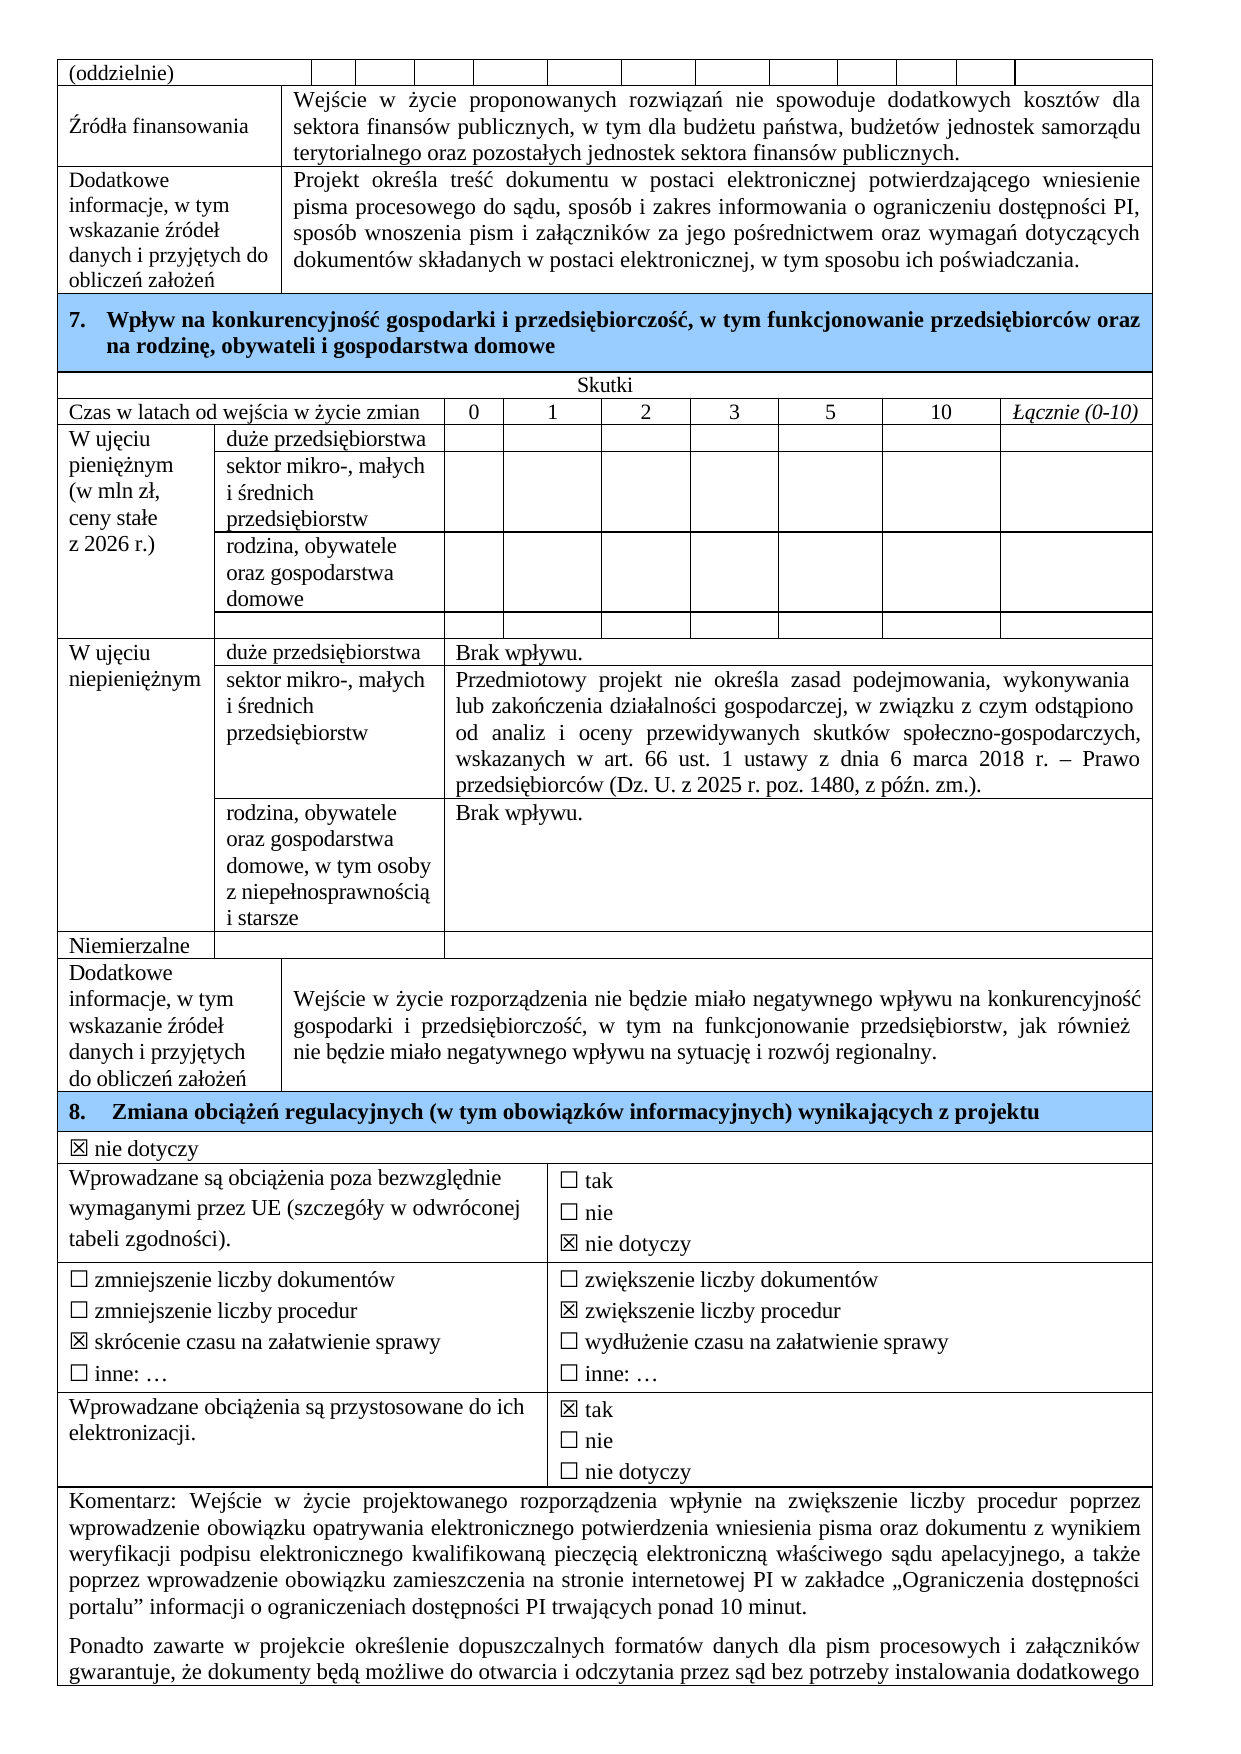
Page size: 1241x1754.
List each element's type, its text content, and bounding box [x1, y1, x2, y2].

table_cell Zmiana obciążeń regulacyjnych (w tym obowiązków informacyjnych) wynikających z projektu [58, 1092, 1152, 1131]
table_cell [504, 452, 601, 531]
table_cell Skutki [58, 373, 1152, 398]
table_cell [1001, 613, 1152, 638]
table_cell [504, 425, 601, 451]
table_cell Wejście w życie proponowanych rozwiązań nie spowoduje dodatkowych kosztów dla sektora finansów publicznych, w tym dla budżetu państwa, budżetów jednostek samorządu terytorialnego oraz pozostałych jednostek sektora finansów publicznych. [282, 86, 1152, 166]
table_cell Dodatkowe informacje, w tym wskazanie źródeł danych i przyjętych do obliczeń założeń [58, 167, 281, 293]
table_cell [445, 932, 1152, 958]
table_cell [779, 452, 882, 531]
table_cell Brak wpływu. [445, 639, 1152, 665]
table_cell 0 [1016, 60, 1152, 85]
table_cell rodzina, obywatele oraz gospodarstwa domowe [215, 533, 444, 611]
table_cell 0 [474, 60, 547, 85]
table_cell [779, 425, 882, 451]
table_cell Wejście w życie rozporządzenia nie będzie miało negatywnego wpływu na konkurencyjność gospodarki i przedsiębiorczość, w tym na funkcjonowanie przedsiębiorstw, jak również nie będzie miało negatywnego wpływu na sytuację i rozwój regionalny. [282, 959, 1152, 1091]
table_cell 10 [883, 399, 1000, 424]
table_cell [883, 613, 1000, 638]
table_cell Przedmiotowy projekt nie określa zasad podejmowania, wykonywania lub zakończenia działalności gospodarczej, w związku z czym odstąpiono od analiz i oceny przewidywanych skutków społeczno-gospodarczych, wskazanych w art. 66 ust. 1 ustawy z dnia 6 marca 2018 r. – Prawo przedsiębiorców (Dz. U. z 2025 r. poz. 1480, z późn. zm.). [445, 666, 1152, 798]
table_cell Niemierzalne [58, 932, 214, 958]
table_cell 0 [548, 60, 621, 85]
table_cell Źródła finansowania [58, 86, 281, 166]
table_cell sektor mikro-, małych i średnich przedsiębiorstw [215, 666, 444, 798]
table_cell Projekt określa treść dokumentu w postaci elektronicznej potwierdzającego wniesienie pisma procesowego do sądu, sposób i zakres informowania o ograniczeniu dostępności PI, sposób wnoszenia pism i załączników za jego pośrednictwem oraz wymagań dotyczących dokumentów składanych w postaci elektronicznej, w tym sposobu ich poświadczania. [282, 167, 1152, 293]
table_cell [215, 613, 444, 638]
table_cell [691, 533, 778, 611]
table_cell [779, 533, 882, 611]
table_cell 0 [957, 60, 1014, 85]
table_cell [883, 533, 1000, 611]
table_cell [883, 452, 1000, 531]
table_cell tak nie nie dotyczy [548, 1393, 1152, 1486]
table_cell [215, 932, 444, 958]
table_cell Łącznie (0-10) [1001, 399, 1152, 424]
table_cell nie dotyczy [58, 1132, 1152, 1163]
table_cell zwiększenie liczby dokumentów zwiększenie liczby procedur wydłużenie czasu na załatwienie sprawy inne: … [548, 1263, 1152, 1392]
table_cell 0 [897, 60, 956, 85]
table_cell sektor mikro-, małych i średnich przedsiębiorstw [215, 452, 444, 531]
table_cell [602, 425, 690, 451]
table_cell [445, 613, 503, 638]
table_cell [504, 613, 601, 638]
table_cell 0 [415, 60, 473, 85]
table_cell Czas w latach od wejścia w życie zmian [58, 399, 444, 424]
table_cell duże przedsiębiorstwa [215, 639, 444, 665]
table_cell [691, 452, 778, 531]
table_cell 0 [445, 399, 503, 424]
table_cell [883, 425, 1000, 451]
table_cell [445, 452, 503, 531]
table_cell [1001, 425, 1152, 451]
table_cell [602, 452, 690, 531]
table_cell 0 [838, 60, 896, 85]
table_cell [504, 533, 601, 611]
table_cell [1001, 452, 1152, 531]
table_cell duże przedsiębiorstwa [215, 425, 444, 451]
table_cell [1001, 533, 1152, 611]
table_cell 0 [622, 60, 695, 85]
table_cell [445, 533, 503, 611]
table_cell Dodatkowe informacje, w tym wskazanie źródeł danych i przyjętych do obliczeń założeń [58, 959, 281, 1091]
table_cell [58, 60, 311, 85]
table_cell zmniejszenie liczby dokumentów zmniejszenie liczby procedur skrócenie czasu na załatwienie sprawy inne: … [58, 1263, 547, 1392]
table_cell Wprowadzane obciążenia są przystosowane do ich elektronizacji. [58, 1393, 547, 1486]
table_cell 3 [691, 399, 778, 424]
table_cell 1 [504, 399, 601, 424]
table_cell Wpływ na konkurencyjność gospodarki i przedsiębiorczość, w tym funkcjonowanie przedsiębiorców oraz na rodzinę, obywateli i gospodarstwa domowe [58, 294, 1152, 371]
table_cell 0 [696, 60, 769, 85]
table_cell 0 [356, 60, 414, 85]
table_cell tak nie nie dotyczy [548, 1164, 1152, 1262]
table_cell 5 [779, 399, 882, 424]
table_cell Wprowadzane są obciążenia poza bezwzględnie wymaganymi przez UE (szczegóły w odwróconej tabeli zgodności). [58, 1164, 547, 1262]
table_cell 2 [602, 399, 690, 424]
table_cell W ujęciu niepieniężnym [58, 639, 214, 931]
table_cell [445, 425, 503, 451]
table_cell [58, 1488, 1152, 1684]
table_cell Brak wpływu. [445, 799, 1152, 931]
table_cell [779, 613, 882, 638]
table_cell [691, 613, 778, 638]
table_cell [602, 533, 690, 611]
table_cell [691, 425, 778, 451]
table_cell 0 [770, 60, 837, 85]
table_cell rodzina, obywatele oraz gospodarstwa domowe, w tym osoby z niepełnosprawnością i starsze [215, 799, 444, 931]
table_cell [602, 613, 690, 638]
table_cell 0 [312, 60, 355, 85]
table_cell W ujęciu pieniężnym (w mln zł, ceny stałe z 2026 r.) [58, 425, 214, 638]
